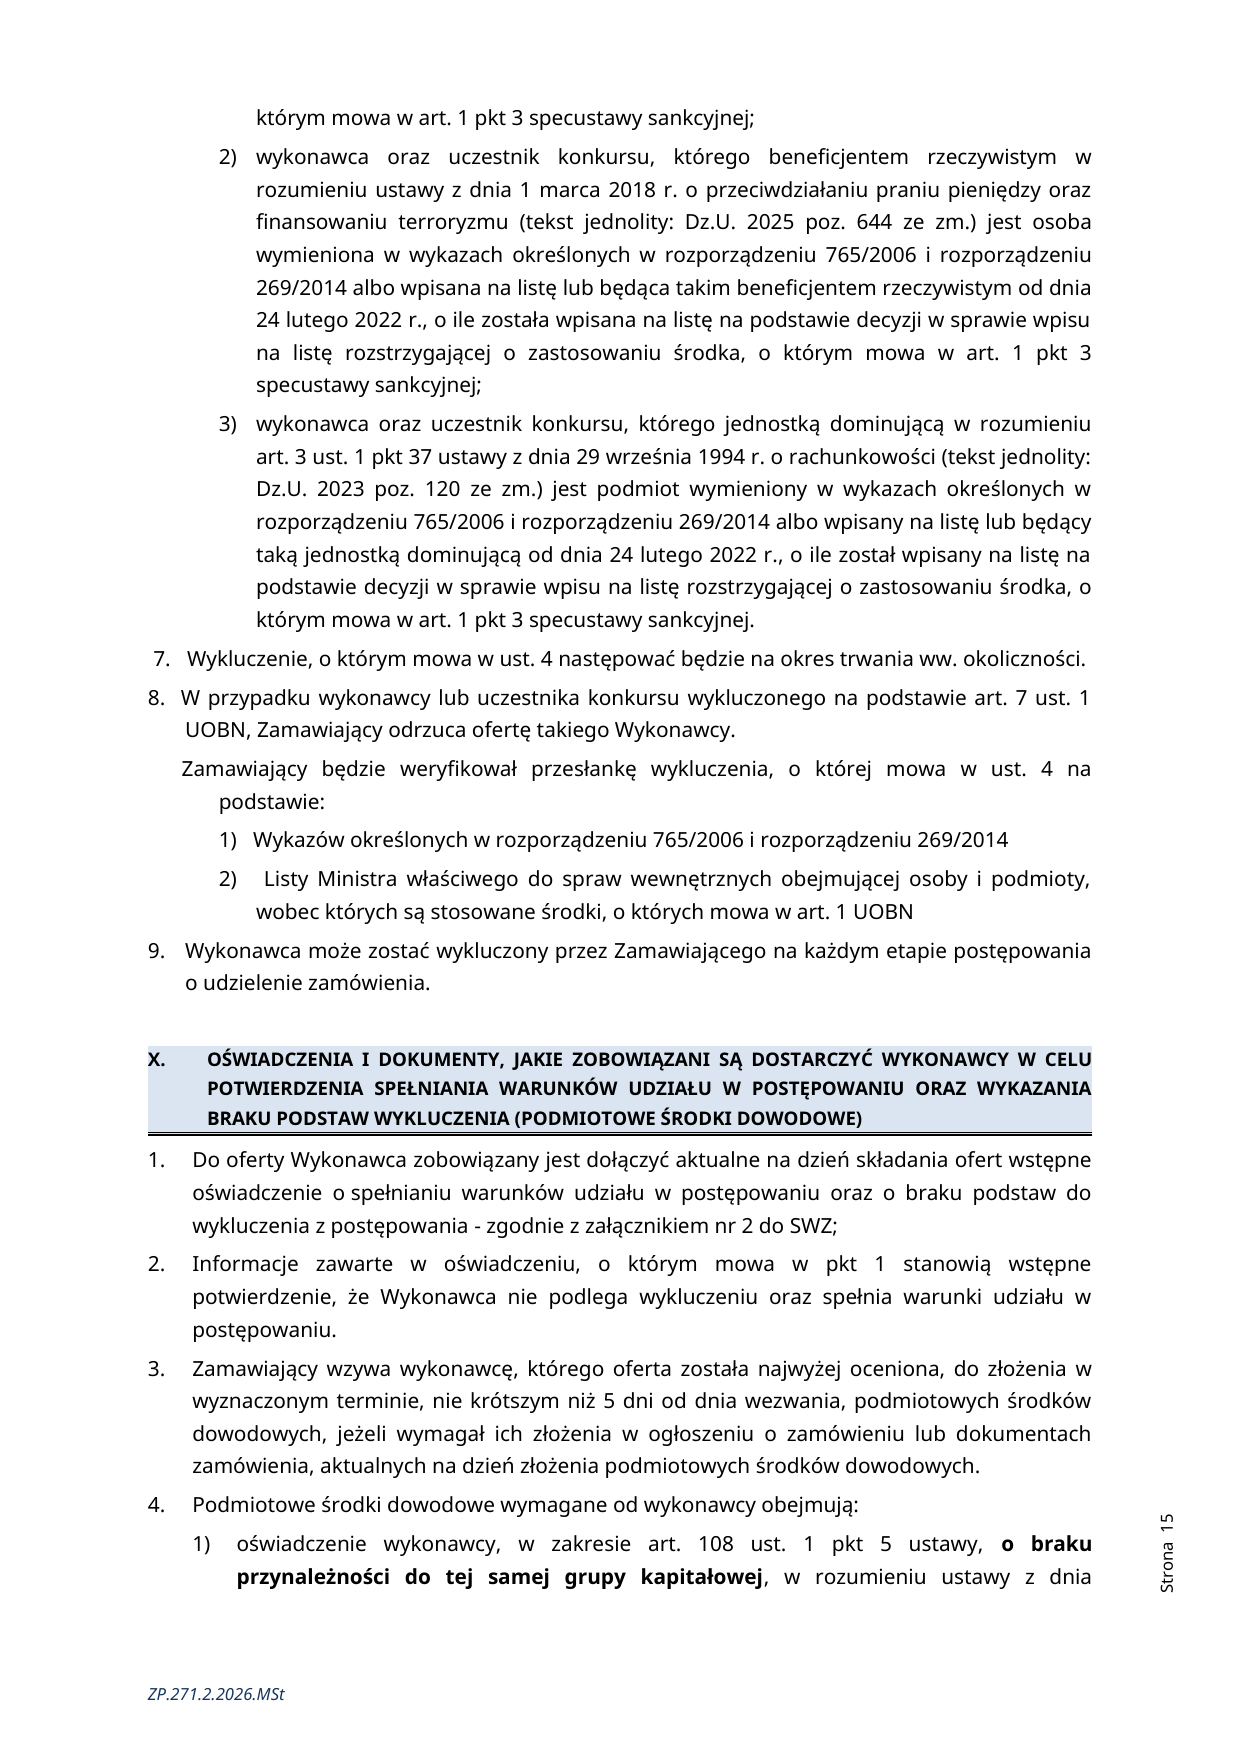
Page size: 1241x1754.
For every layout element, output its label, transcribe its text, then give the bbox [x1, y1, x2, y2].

text 1. Do oferty Wykonawca zobowiązany jest dołączyć aktualne na dzień składania ofert wstępne oświadczenie o spełnianiu warunków udziału w postępowaniu oraz o braku podstaw do wykluczenia z postępowania - zgodnie z załącznikiem nr 2 do SWZ; [148, 1146, 1092, 1239]
text 8. W przypadku wykonawcy lub uczestnika konkursu wykluczonego na podstawie art. 7 ust. 1 UOBN, Zamawiający odrzuca ofertę takiego Wykonawcy. [148, 683, 1092, 744]
text Zamawiający będzie weryfikował przesłankę wykluczenia, o której mowa w ust. 4 na podstawie: [181, 754, 1092, 815]
text 4. Podmiotowe środki dowodowe wymagane od wykonawcy obejmują: [148, 1490, 1092, 1519]
list wykonawca oraz uczestnik konkursu, którego beneficjentem rzeczywistym w rozumieniu ustawy z dnia 1 marca 2018 r. o przeciwdziałaniu praniu pieniędzy oraz finansowaniu terroryzmu (tekst jednolity: Dz.U. 2025 poz. 644 ze zm.) jest osoba wymieniona w wykazach określonych w rozporządzeniu 765/2006 i rozporządzeniu 269/2014 albo wpisana na listę lub będąca takim beneficjentem rzeczywistym od dnia 24 lutego 2022 r., o ile została wpisana na listę na podstawie decyzji w sprawie wpisu na listę rozstrzygającej o zastosowaniu środka, o którym mowa w art. 1 pkt 3 specustawy sankcyjnej; [218, 142, 1092, 399]
list Wykonawca może zostać wykluczony przez Zamawiającego na każdym etapie postępowania o udzielenie zamówienia. [148, 936, 1092, 997]
text 2) Listy Ministra właściwego do spraw wewnętrznych obejmującej osoby i podmioty, wobec których są stosowane środki, o których mowa w art. 1 UOBN [218, 864, 1092, 926]
list wykonawca oraz uczestnik konkursu, którego jednostką dominującą w rozumieniu art. 3 ust. 1 pkt 37 ustawy z dnia 29 września 1994 r. o rachunkowości (tekst jednolity: Dz.U. 2023 poz. 120 ze zm.) jest podmiot wymieniony w wykazach określonych w rozporządzeniu 765/2006 i rozporządzeniu 269/2014 albo wpisany na listę lub będący taką jednostką dominującą od dnia 24 lutego 2022 r., o ile został wpisany na listę na podstawie decyzji w sprawie wpisu na listę rozstrzygającej o zastosowaniu środka, o którym mowa w art. 1 pkt 3 specustawy sankcyjnej. [218, 409, 1092, 633]
text 3. Zamawiający wzywa wykonawcę, którego oferta została najwyżej oceniona, do złożenia w wyznaczonym terminie, nie krótszym niż 5 dni od dnia wezwania, podmiotowych środków dowodowych, jeżeli wymagał ich złożenia w ogłoszeniu o zamówieniu lub dokumentach zamówienia, aktualnych na dzień złożenia podmiotowych środków dowodowych. [148, 1354, 1092, 1480]
text 7. Wykluczenie, o którym mowa w ust. 4 następować będzie na okres trwania ww. okoliczności. [148, 644, 1092, 672]
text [192, 1529, 1092, 1590]
text 2. Informacje zawarte w oświadczeniu, o którym mowa w pkt 1 stanowią wstępne potwierdzenie, że Wykonawca nie podlega wykluczeniu oraz spełnia warunki udziału w postępowaniu. [148, 1249, 1092, 1343]
text X. OŚWIADCZENIA I DOKUMENTY, JAKIE ZOBOWIĄZANI SĄ DOSTARCZYĆ WYKONAWCY W CELU POTWIERDZENIA SPEŁNIANIA WARUNKÓW UDZIAŁU W POSTĘPOWANIU ORAZ WYKAZANIA BRAKU PODSTAW WYKLUCZENIA (PODMIOTOWE ŚRODKI DOWODOWE) [148, 1046, 1092, 1132]
text 1) Wykazów określonych w rozporządzeniu 765/2006 i rozporządzeniu 269/2014 [218, 826, 1092, 854]
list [218, 103, 1092, 132]
